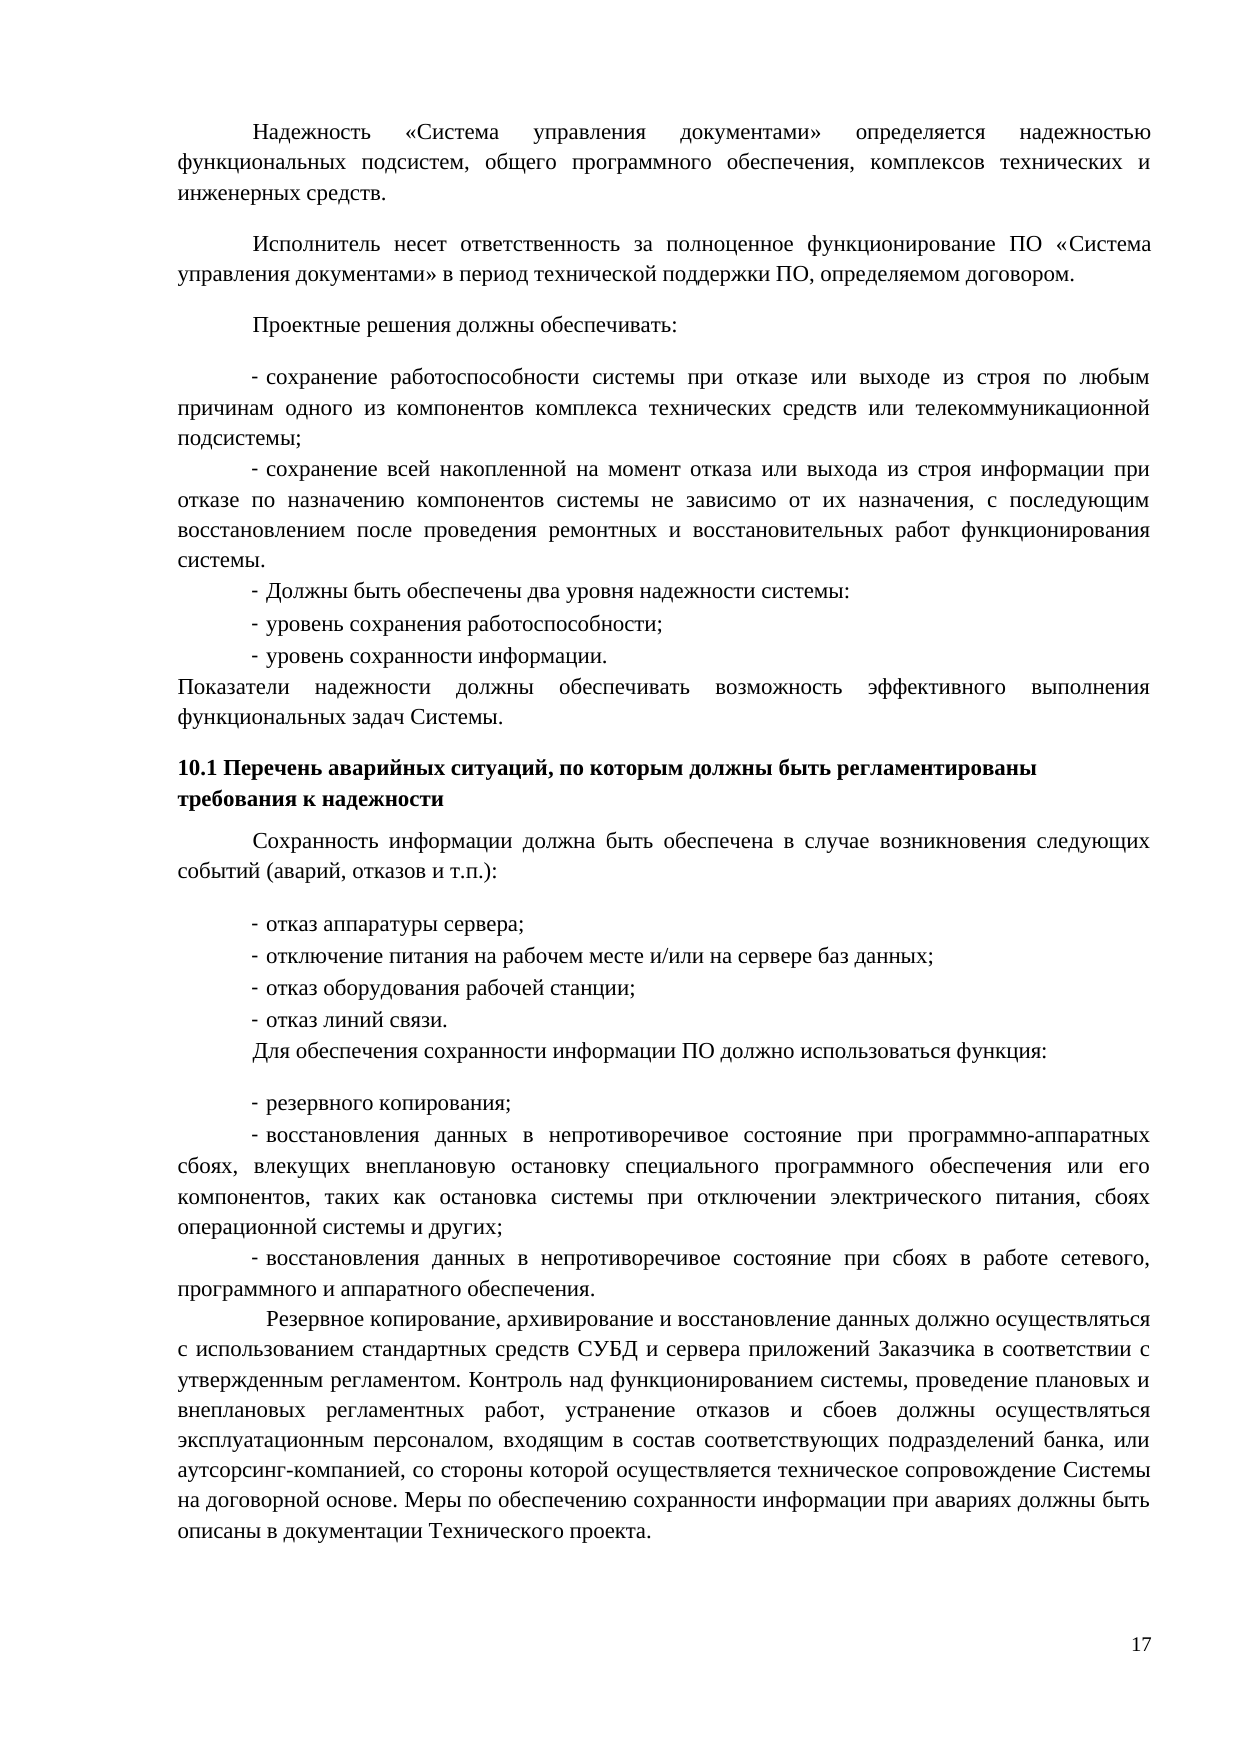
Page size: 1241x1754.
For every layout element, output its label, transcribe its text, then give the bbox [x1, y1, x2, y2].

list сохранение работоспособности системы при отказе или выходе из строя по любым причинам одного из компонентов комплекса технических средств или телекоммуникационной подсистемы; [177, 362, 1152, 450]
text Резервное копирование, архивирование и восстановление данных должно осуществляться с использованием стандартных средств СУБД и сервера приложений Заказчика в соответствии с утвержденным регламентом. Контроль над функционированием системы, проведение плановых и внеплановых регламентных работ, устранение отказов и сбоев должны осуществляться эксплуатационным персоналом, входящим в состав соответствующих подразделений банка, или аутсорсинг-компанией, со стороны которой осуществляется техническое сопровождение Системы на договорной основе. Меры по обеспечению сохранности информации при авариях должны быть описаны в документации Технического проекта. [177, 1305, 1152, 1543]
list отказ аппаратуры сервера; [177, 909, 1152, 937]
text Сохранность информации должна быть обеспечена в случае возникновения следующих событий (аварий, отказов и т.п.): [177, 827, 1152, 884]
list сохранение всей накопленной на момент отказа или выхода из строя информации при отказе по назначению компонентов системы не зависимо от их назначения, с последующим восстановлением после проведения ремонтных и восстановительных работ функционирования системы. [177, 454, 1152, 573]
list отказ линий связи. [177, 1005, 1152, 1033]
list Должны быть обеспечены два уровня надежности системы: [177, 577, 1152, 605]
list отказ оборудования рабочей станции; [177, 973, 1152, 1001]
text Исполнитель несет ответственность за полноценное функционирование ПО «Система управления документами» в период технической поддержки ПО, определяемом договором. [177, 229, 1152, 286]
list уровень сохранения работоспособности; [177, 609, 1152, 637]
list восстановления данных в непротиворечивое состояние при программно-аппаратных сбоях, влекущих внеплановую остановку специального программного обеспечения или его компонентов, таких как остановка системы при отключении электрического питания, сбоях операционной системы и других; [177, 1121, 1152, 1239]
text Надежность «Система управления документами» определяется надежностью функциональных подсистем, общего программного обеспечения, комплексов технических и инженерных средств. [177, 118, 1152, 205]
list отключение питания на рабочем месте и/или на сервере баз данных; [177, 941, 1152, 969]
list резервного копирования; [177, 1088, 1152, 1116]
text Для обеспечения сохранности информации ПО должно использоваться функция: [177, 1037, 1152, 1064]
list уровень сохранности информации. [177, 641, 1152, 669]
text 10.1 Перечень аварийных ситуаций, по которым должны быть регламентированы требования к надежности [177, 754, 1152, 811]
text Проектные решения должны обеспечивать: [177, 311, 1152, 337]
text Показатели надежности должны обеспечивать возможность эффективного выполнения функциональных задач Системы. [177, 673, 1152, 730]
list восстановления данных в непротиворечивое состояние при сбоях в работе сетевого, программного и аппаратного обеспечения. [177, 1243, 1152, 1301]
